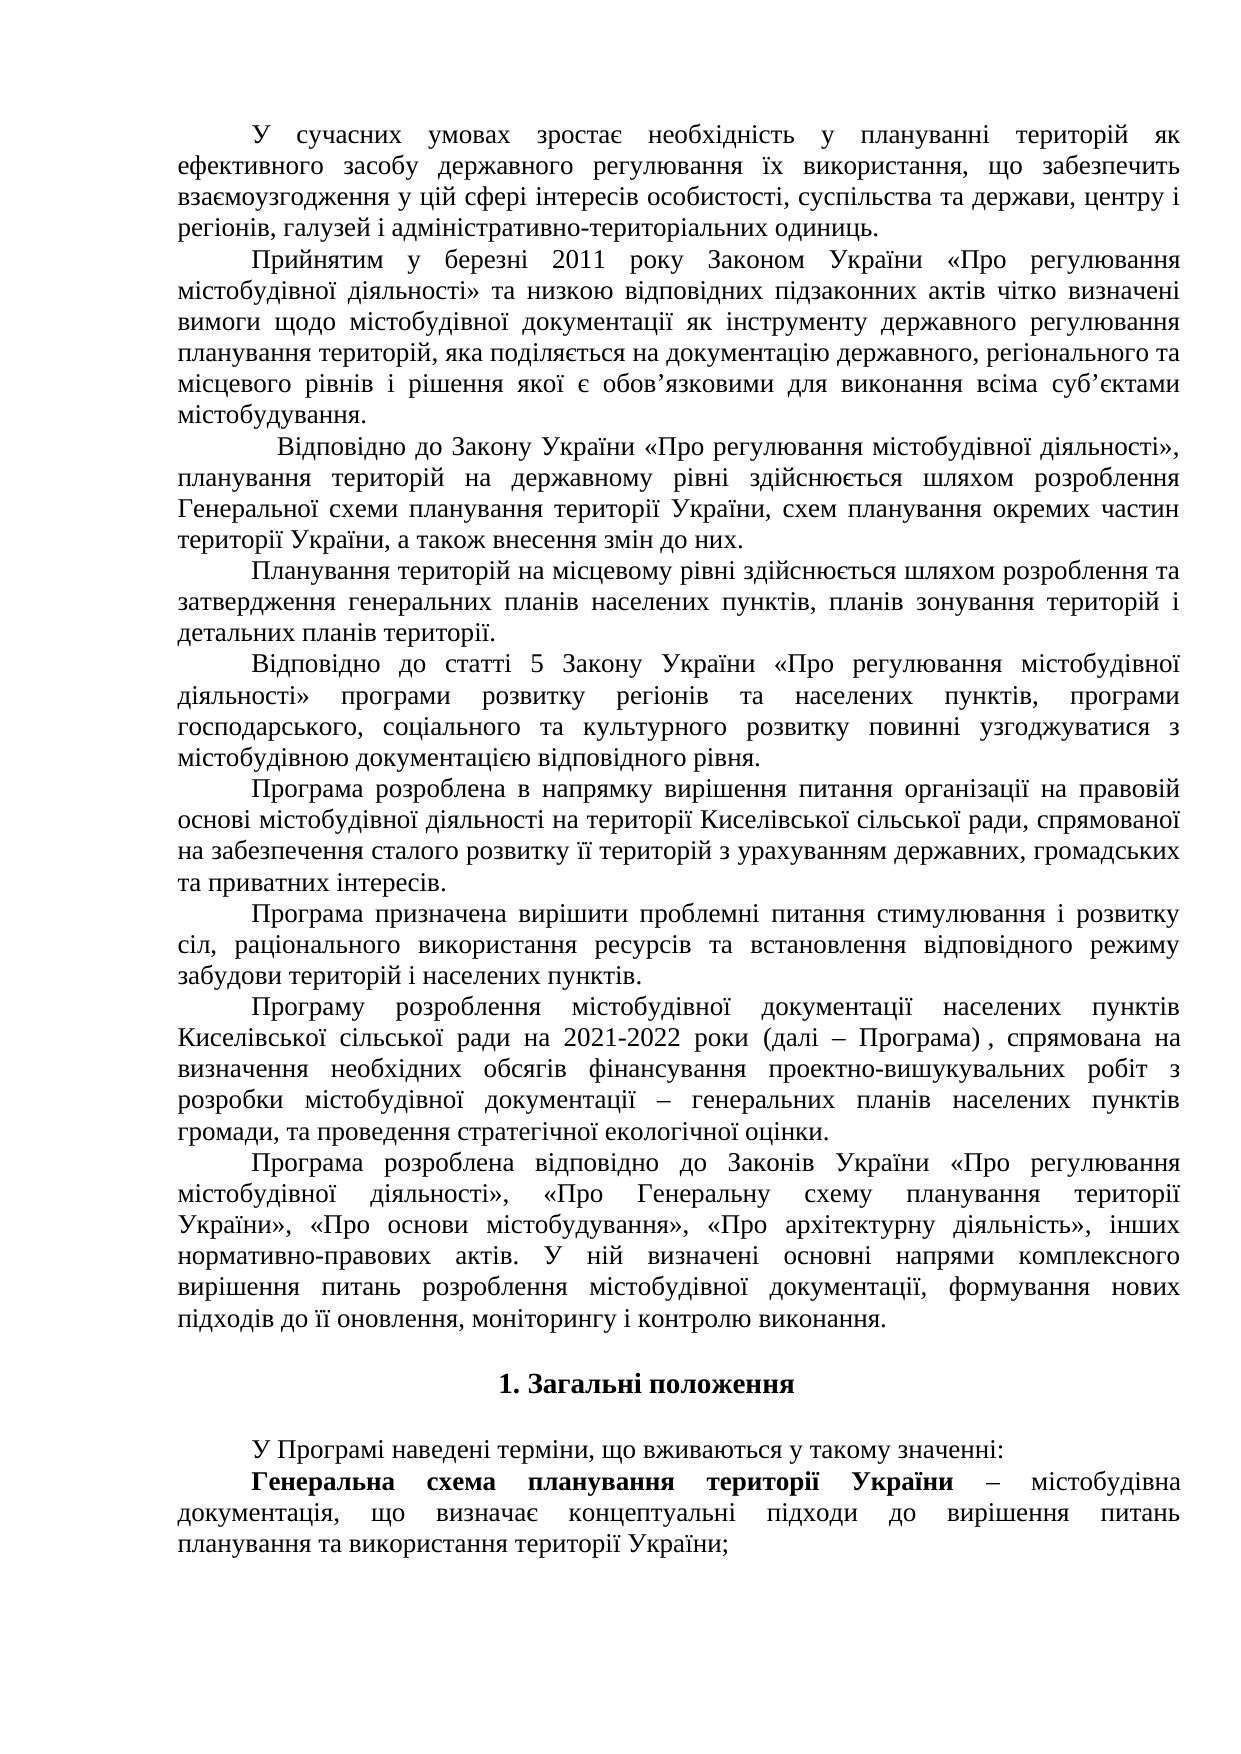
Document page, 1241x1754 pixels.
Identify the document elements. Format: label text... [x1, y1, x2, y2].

text У Програмі наведені терміни, що вживаються у такому значенні: [177, 1433, 1181, 1464]
text Програма призначена вирішити проблемні питання стимулювання і розвитку сіл, раціонального використання ресурсів та встановлення відповідного режиму забудови територій і населених пунктів. [177, 897, 1181, 990]
text Генеральна схема планування території України – містобудівна документація, що визначає концептуальні підходи до вирішення питань планування та використання території України; [177, 1464, 1181, 1558]
text Програму розроблення містобудівної документації населених пунктів Киселівської сільської ради на 2021-2022 роки (далі – Програма) , спрямована на визначення необхідних обсягів фінансування проектно-вишукувальних робіт з розробки містобудівної документації – генеральних планів населених пунктів громади, та проведення стратегічної екологічної оцінки. [177, 990, 1181, 1146]
text У сучасних умовах зростає необхідність у плануванні територій як ефективного засобу державного регулювання їх використання, що забезпечить взаємоузгодження у цій сфері інтересів особистості, суспільства та держави, центру і регіонів, галузей і адміністративно-територіальних одиниць. [177, 118, 1181, 243]
text Відповідно до статті 5 Закону України «Про регулювання містобудівної діяльності» програми розвитку регіонів та населених пунктів, програми господарського, соціального та культурного розвитку повинні узгоджуватися з містобудівною документацією відповідного рівня. [177, 648, 1181, 772]
text Прийнятим у березні 2011 року Законом України «Про регулювання містобудівної діяльності» та низкою відповідних підзаконних актів чітко визначені вимоги щодо містобудівної документації як інструменту державного регулювання планування територій, яка поділяється на документацію державного, регіонального та місцевого рівнів і рішення якої є обов’язковими для виконання всіма суб’єктами містобудування. Відповідно до Закону України «Про регулювання містобудівної діяльності», планування територій на державному рівні здійснюється шляхом розроблення Генеральної схеми планування території України, схем планування окремих частин території України, а також внесення змін до них. [177, 243, 1181, 554]
text Планування територій на місцевому рівні здійснюється шляхом розроблення та затвердження генеральних планів населених пунктів, планів зонування територій і детальних планів території. [177, 554, 1181, 648]
text Програма розроблена в напрямку вирішення питання організації на правовій основі містобудівної діяльності на території Киселівської сільської ради, спрямованої на забезпечення сталого розвитку її територій з урахуванням державних, громадських та приватних інтересів. [177, 772, 1181, 897]
text 1. Загальні положення [177, 1333, 1181, 1400]
text Програма розроблена відповідно до Законів України «Про регулювання містобудівної діяльності», «Про Генеральну схему планування території України», «Про основи містобудування», «Про архітектурну діяльність», інших нормативно-правових актів. У ній визначені основні напрями комплексного вирішення питань розроблення містобудівної документації, формування нових підходів до її оновлення, моніторингу і контролю виконання. [177, 1146, 1181, 1333]
